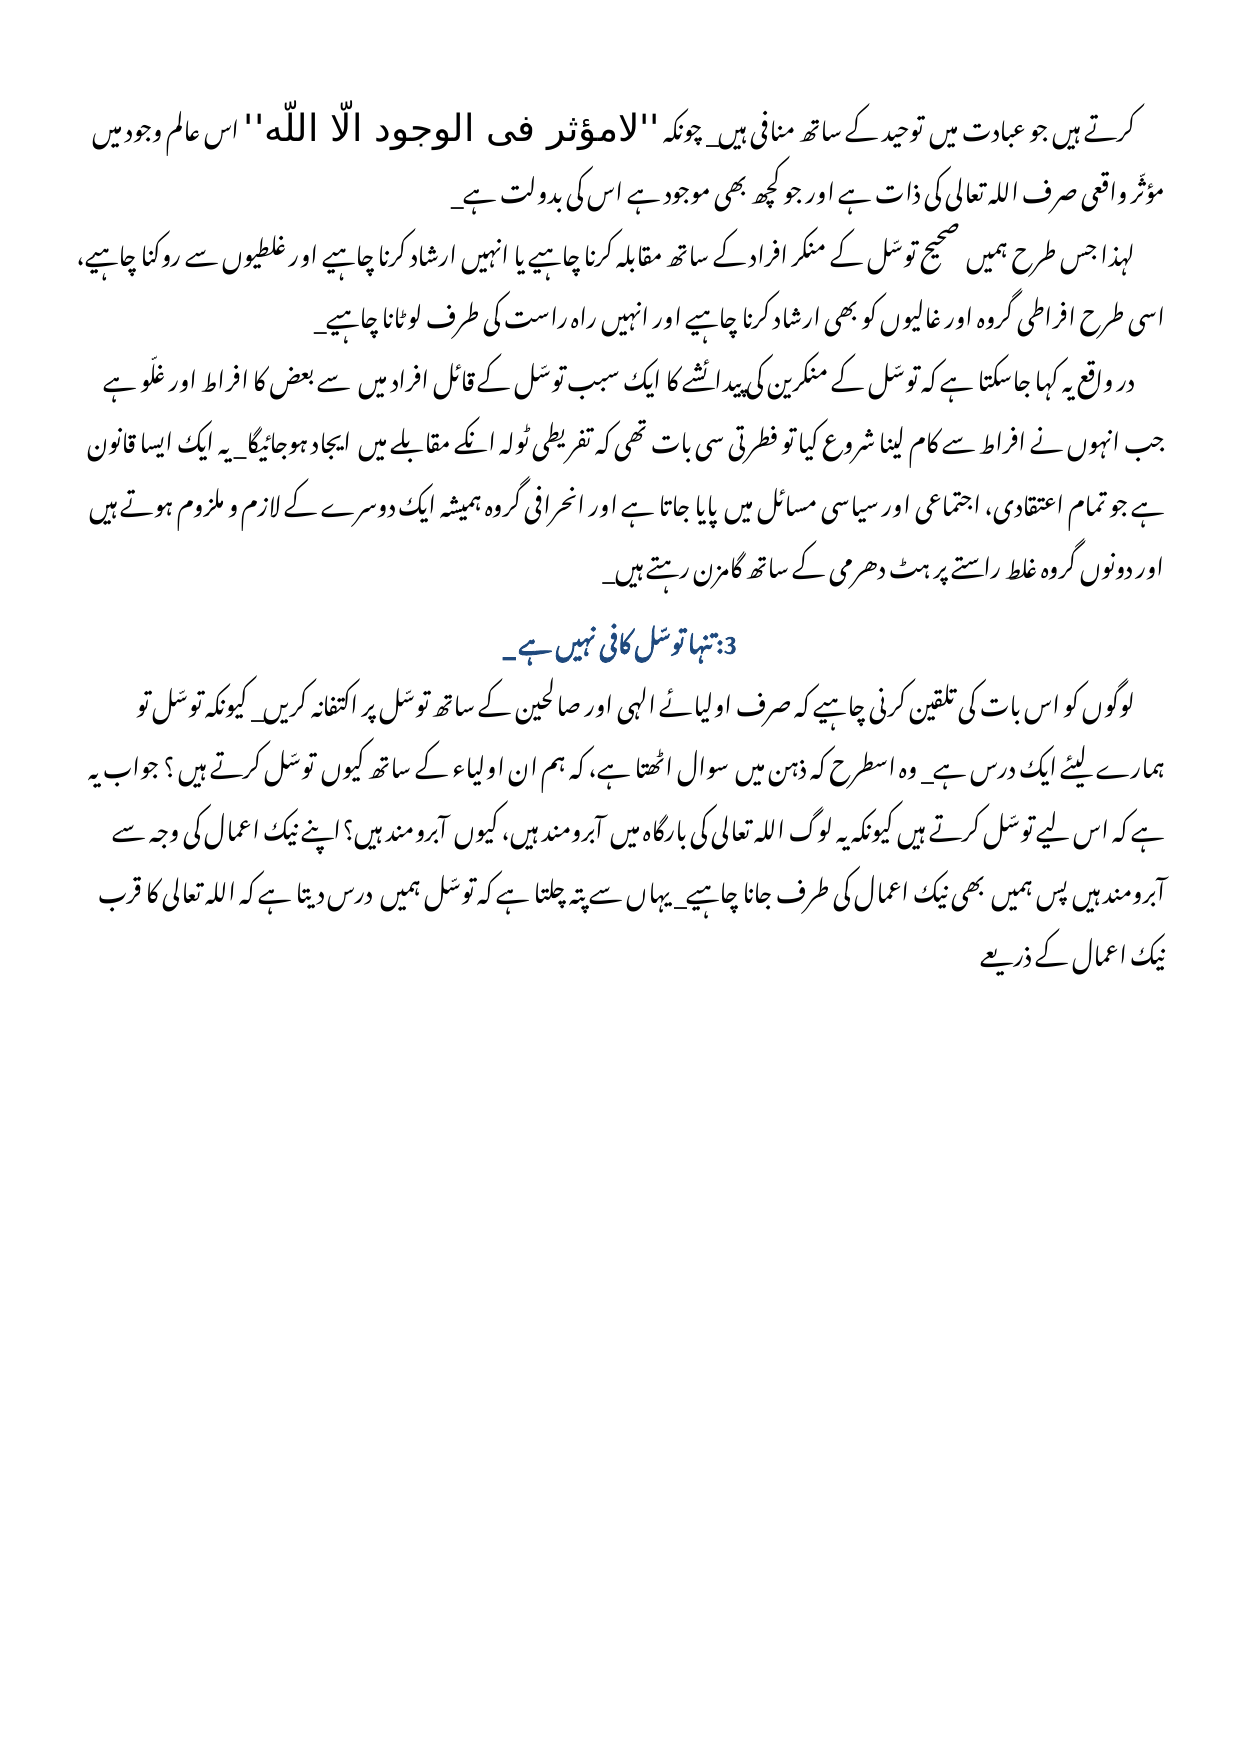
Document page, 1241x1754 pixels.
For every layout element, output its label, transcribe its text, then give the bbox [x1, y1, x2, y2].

subtitle 3: تنہا توسّل کافی نہیں ہے _ [75, 606, 1165, 669]
text لوگوں کو اس بات کی تلقین کرنی چاہیے کہ صرف اولیائے الہی اور صالحین کے ساتھ توسّل پر اکتفانہ کریں_ کیونکہ توسّل تو ہمارے لیئے ایک درس ہے_ وہ اسطرح کہ ذہن میں سوال اٹھتا ہے، کہ ہم ان اولیاء کے ساتھ کیوں توسّل کرتے ہیں ؟ جواب یہ ہے کہ اس لیے توسّل کرتے ہیں کیونکہ یہ لوگ اللہ تعالی کی بارگاہ میں آبرومند ہیں، کیوں آبرومند ہیں؟اپنے نیک اعمال کی وجہ سے آبرومند ہیں پس ہمیں بھی نیک اعمال کی طرف جانا چاہیے_ یہاں سے پتہ چلتا ہے کہ توسّل ہمیں درس دیتا ہے کہ اللہ تعالی کا قرب نیک اعمال کے ذریعے [75, 669, 1165, 981]
text کرتے ہیں جو عبادت میں توحید کے ساتھ منافی ہیں_ چونکہ ''لامؤثر فی الوجود الّا اللّه'' اس عالم وجود میں مؤثّر واقعی صرف اللہ تعالی کی ذات ہے اور جو کچھ بھی موجود ہے اس کی بدولت ہے_ [75, 94, 1165, 219]
text در واقع یہ کہا جاسکتا ہے کہ توسّل کے منکرین کی پیدائشے کا ایک سبب توسّل کے قائل افراد میں سے بعض کا افراط اور غلّو ہے جب انہوں نے افراط سے کام لینا شروع کیا تو فطرتی سی بات تھی کہ تفریطی ٹولہ انکے مقابلے میں ایجاد ہوجائیگا_ یہ ایک ایسا قانون ہے جو تمام اعتقادی، اجتماعی اور سیاسی مسائل میں پایا جاتا ہے اور انحرافی گروہ ہمیشہ ایک دوسرے کے لازم و ملزوم ہوتے ہیں اور دونوں گروہ غلط راستے پر ہٹ دھرمی کے ساتھ گامزن رہتے ہیں_ [75, 344, 1165, 594]
text لہذا جس طرح ہمیں صحیح توسّل کے منکر افراد کے ساتھ مقابلہ کرنا چاہیے یا انہیں ارشاد کرنا چاہیے اور غلطیوں سے روکنا چاہیے، اسی طرح افراطی گروہ اور غالیوں کو بھی ارشاد کرنا چاہیے اور انہیں راہ راست کی طرف لوٹانا چاہیے_ [75, 219, 1165, 344]
